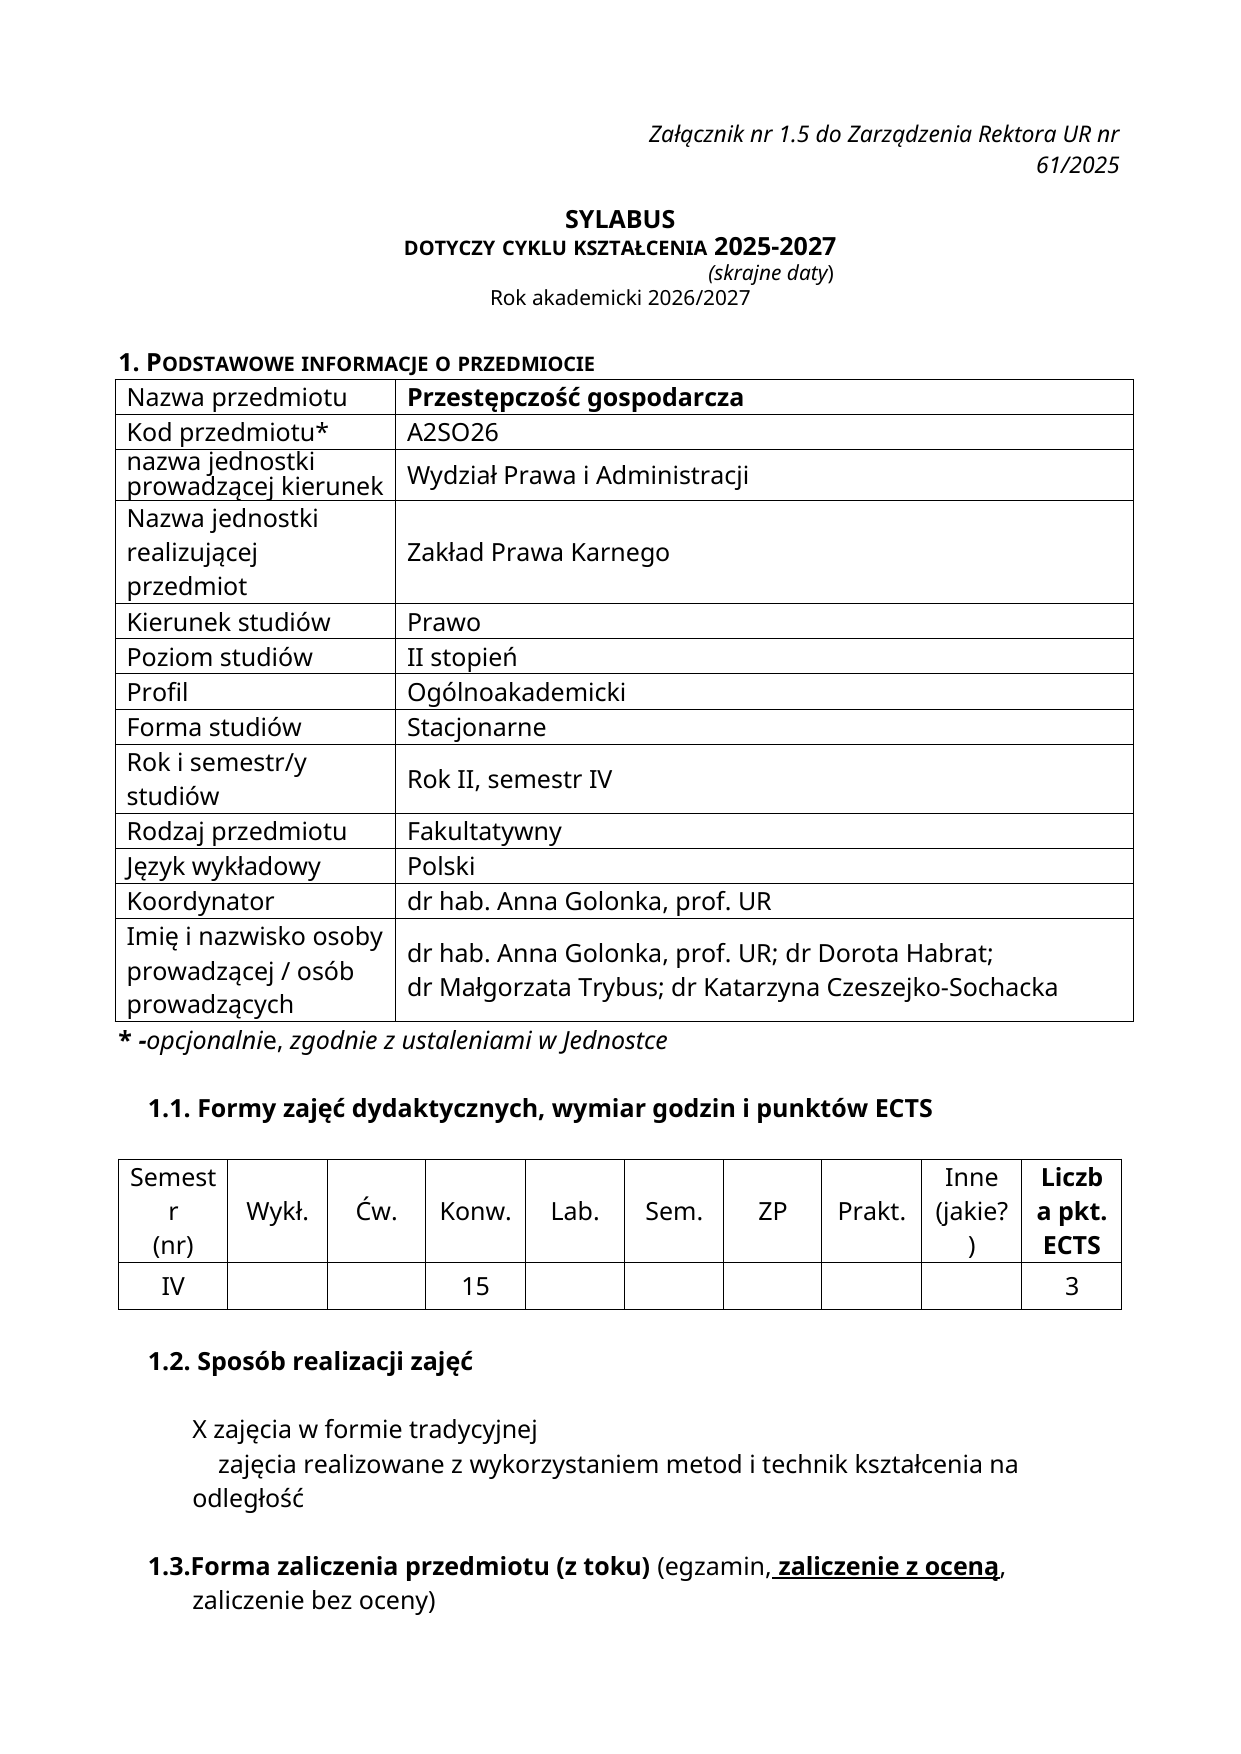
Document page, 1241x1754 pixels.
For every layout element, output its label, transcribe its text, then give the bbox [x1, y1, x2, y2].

table_cell Fakultatywny [396, 814, 1133, 848]
table_header Lab. [526, 1160, 624, 1262]
table_cell Forma studiów [116, 710, 395, 743]
table_cell 3 [1022, 1263, 1121, 1309]
table_cell Stacjonarne [396, 710, 1133, 743]
table_header Konw. [426, 1160, 525, 1262]
table_cell Prawo [396, 604, 1133, 638]
table_header Nazwa przedmiotu [116, 380, 395, 414]
table_cell Rok i semestr/y studiów [116, 745, 395, 813]
table_cell Polski [396, 849, 1133, 883]
table_cell IV [119, 1263, 227, 1309]
text 1.3.Forma zaliczenia przedmiotu (z toku) (egzamin, zaliczenie z oceną, zaliczenie bez oceny) [148, 1548, 1122, 1617]
table_header Liczba pkt. ECTS [1022, 1160, 1121, 1262]
table_cell [822, 1263, 921, 1309]
text X zajęcia w formie tradycyjnej [192, 1412, 1122, 1446]
table_header Sem. [625, 1160, 723, 1262]
table_header Ćw. [328, 1160, 425, 1262]
table_cell dr hab. Anna Golonka, prof. UR; dr Dorota Habrat; dr Małgorzata Trybus; dr Katarzyna Czeszejko-Sochacka [396, 919, 1133, 1021]
table_cell Nazwa jednostki realizującej przedmiot [116, 501, 395, 603]
table_header Inne (jakie?) [922, 1160, 1021, 1262]
table_cell [328, 1263, 425, 1309]
table_cell [625, 1263, 723, 1309]
text dotyczy cyklu kształcenia 2025-2027 [118, 236, 1122, 261]
table_cell [228, 1263, 327, 1309]
table_cell II stopień [396, 639, 1133, 673]
table_cell Zakład Prawa Karnego [396, 501, 1133, 603]
table_header ZP [724, 1160, 821, 1262]
table_cell [526, 1263, 624, 1309]
text 1.2. Sposób realizacji zajęć [148, 1344, 1122, 1378]
table_cell Rok II, semestr IV [396, 745, 1133, 813]
table_cell Wydział Prawa i Administracji [396, 450, 1133, 500]
text zajęcia realizowane z wykorzystaniem metod i technik kształcenia na odległość [192, 1446, 1122, 1514]
table_header Przestępczość gospodarcza [396, 380, 1133, 414]
table_cell A2SO26 [396, 415, 1133, 449]
table_cell Kod przedmiotu* [116, 415, 395, 449]
table_cell Kierunek studiów [116, 604, 395, 638]
table_cell nazwa jednostki prowadzącej kierunek [116, 450, 395, 500]
table_cell Koordynator [116, 884, 395, 918]
table_cell 15 [426, 1263, 525, 1309]
table_cell dr hab. Anna Golonka, prof. UR [396, 884, 1133, 918]
table_cell Ogólnoakademicki [396, 674, 1133, 708]
text 1. Podstawowe informacje o przedmiocie [118, 344, 1122, 379]
text * -opcjonalnie, zgodnie z ustaleniami w Jednostce [118, 1022, 1122, 1056]
table_header Wykł. [228, 1160, 327, 1262]
text (skrajne daty) [634, 261, 1122, 286]
text Rok akademicki 2026/2027 [118, 286, 1122, 311]
table_cell [724, 1263, 821, 1309]
text SYLABUS [118, 201, 1122, 236]
text Załącznik nr 1.5 do Zarządzenia Rektora UR nr 61/2025 [118, 118, 1122, 181]
table_cell Język wykładowy [116, 849, 395, 883]
table_cell [922, 1263, 1021, 1309]
table_cell Imię i nazwisko osoby prowadzącej / osób prowadzących [116, 919, 395, 1021]
table_header Prakt. [822, 1160, 921, 1262]
table_cell Rodzaj przedmiotu [116, 814, 395, 848]
text 1.1. Formy zajęć dydaktycznych, wymiar godzin i punktów ECTS [148, 1090, 1122, 1124]
table_cell Profil [116, 674, 395, 708]
table_header Semestr (nr) [119, 1160, 227, 1262]
table_cell Poziom studiów [116, 639, 395, 673]
